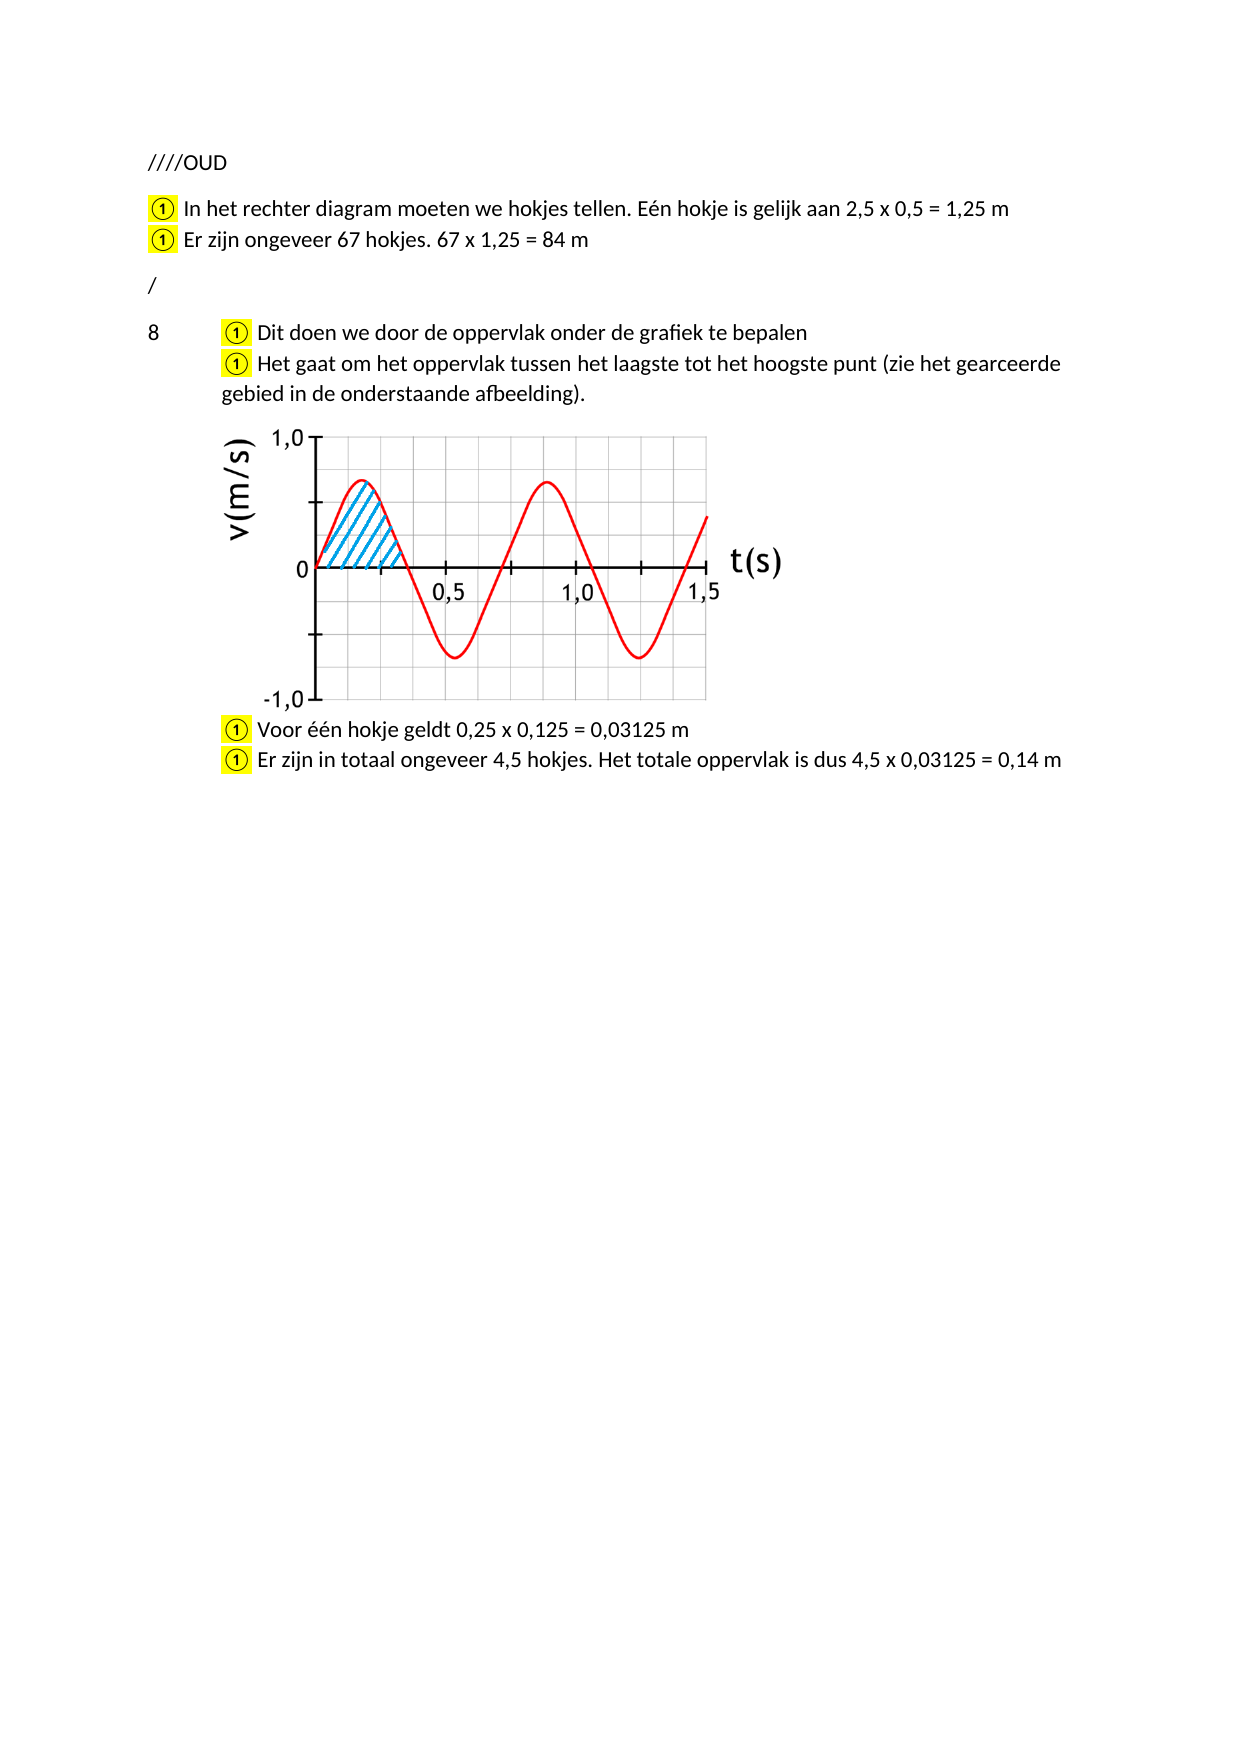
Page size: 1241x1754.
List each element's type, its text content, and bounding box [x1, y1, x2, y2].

text 8 ① Dit doen we door de oppervlak onder de grafiek te bepalen ① Het gaat om het oppervlak tussen het laagste tot het hoogste punt (zie het gearceerde gebied in de onderstaande afbeelding). [148, 318, 1093, 407]
text / [148, 272, 1093, 299]
text ////OUD [148, 148, 1093, 176]
picture [221, 425, 782, 714]
text ① In het rechter diagram moeten we hokjes tellen. Eén hokje is gelijk aan 2,5 x 0,5 = 1,25 m ① Er zijn ongeveer 67 hokjes. 67 x 1,25 = 84 m [148, 194, 1093, 253]
